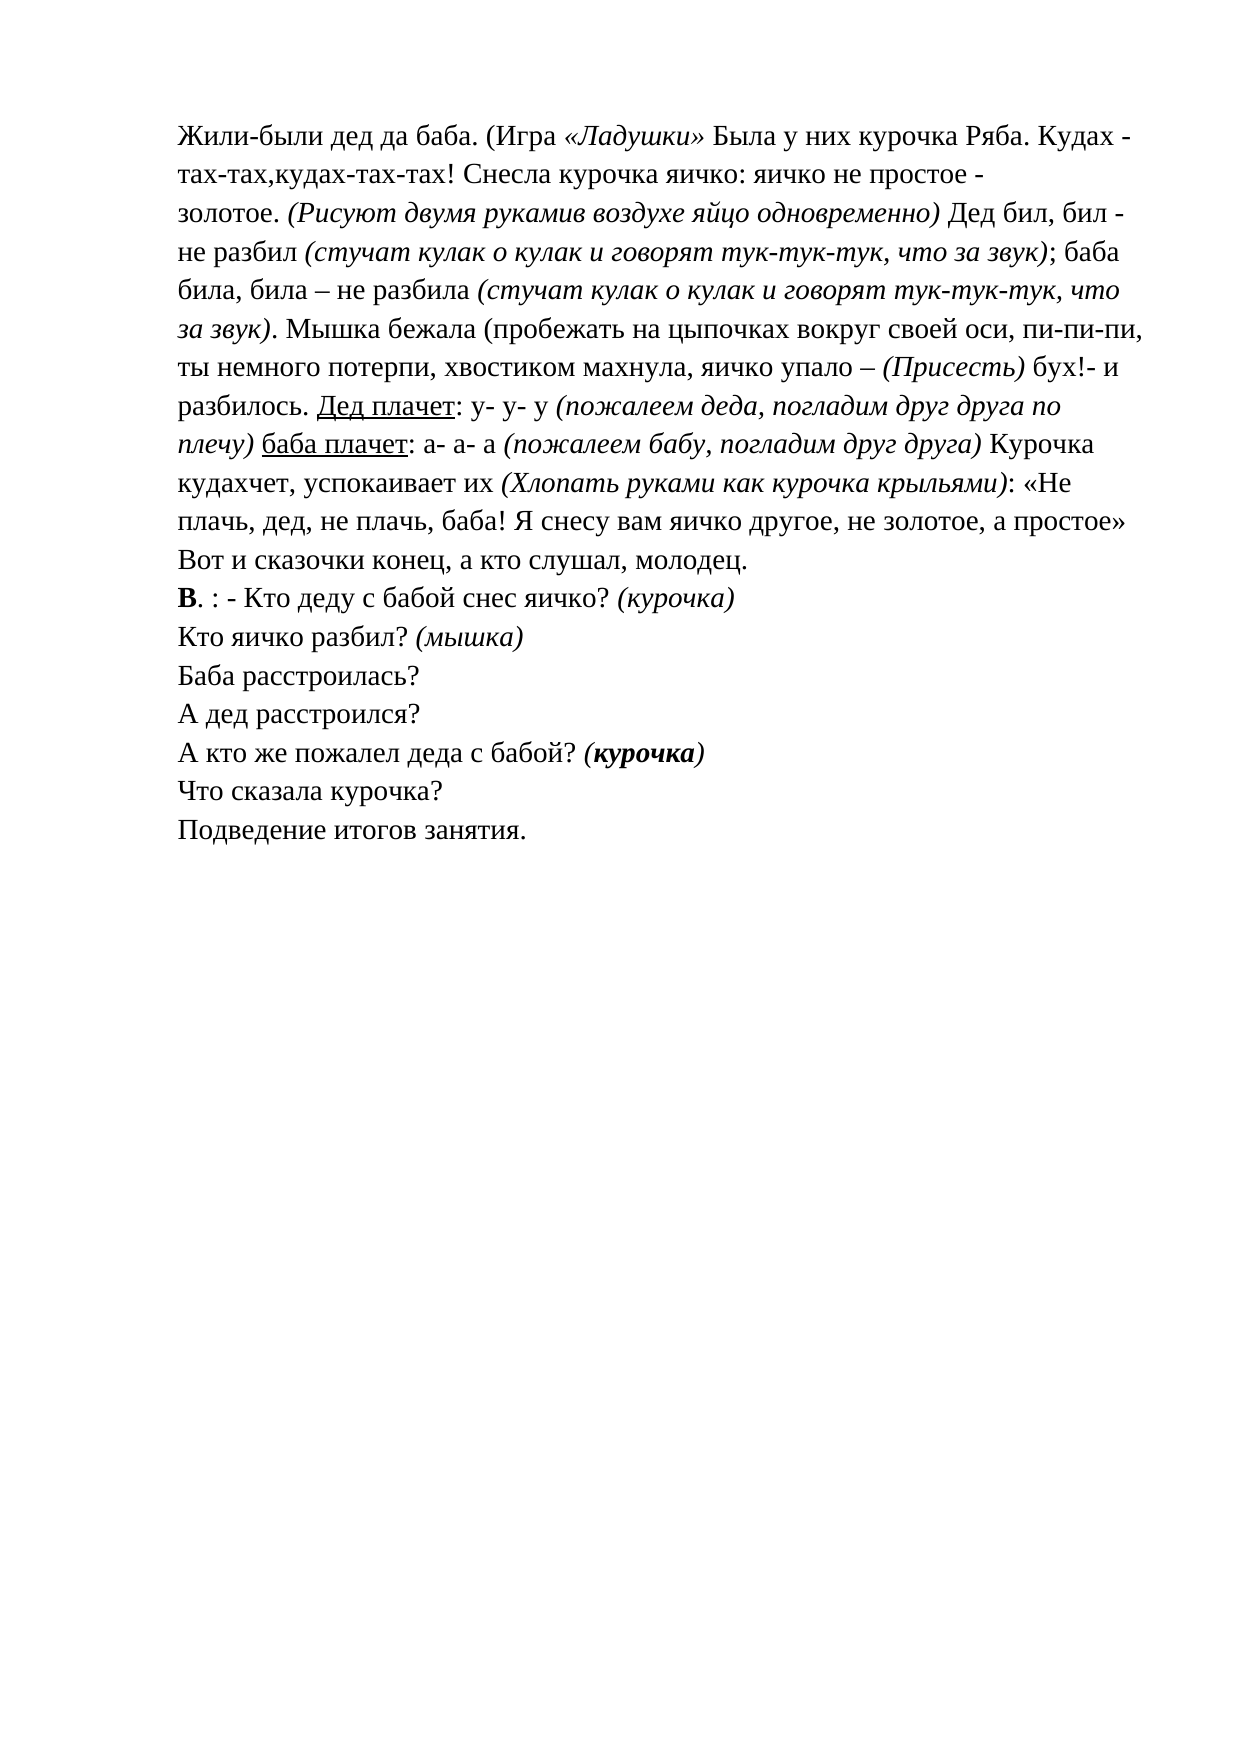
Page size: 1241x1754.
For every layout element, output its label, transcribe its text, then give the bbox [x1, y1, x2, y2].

text А кто же пожалел деда с бабой? (курочка) [177, 735, 1152, 768]
text Подведение итогов занятия. [177, 812, 1152, 845]
text Кто яичко разбил? (мышка) [177, 619, 1152, 653]
text В. : - Кто деду с бабой снес яичко? (курочка) [177, 581, 1152, 614]
text Что сказала курочка? [177, 773, 1152, 807]
text Баба расстроилась? [177, 658, 1152, 691]
text А дед расстроился? [177, 696, 1152, 730]
text Жили-были дед да баба. (Игра «Ладушки» Была у них курочка Ряба. Кудах -тах-тах,кудах-тах-тах! Снесла курочка яичко: яичко не простое - золотое. (Рисуют двумя рукамив воздухе яйцо одновременно) Дед бил, бил - не разбил (стучат кулак о кулак и говорят тук-тук-тук, что за звук); баба била, била – не разбила (стучат кулак о кулак и говорят тук-тук-тук, что за звук). Мышка бежала (пробежать на цыпочках вокруг своей оси, пи-пи-пи, ты немного потерпи, хвостиком махнула, яичко упало – (Присесть) бух!- и разбилось. Дед плачет: у- у- у (пожалеем деда, погладим друг друга по плечу) баба плачет: а- а- а (пожалеем бабу, погладим друг друга) Курочка кудахчет, успокаивает их (Хлопать руками как курочка крыльями): «Не плачь, дед, не плачь, баба! Я снесу вам яичко другое, не золотое, а простое» Вот и сказочки конец, а кто слушал, молодец. [177, 118, 1152, 576]
